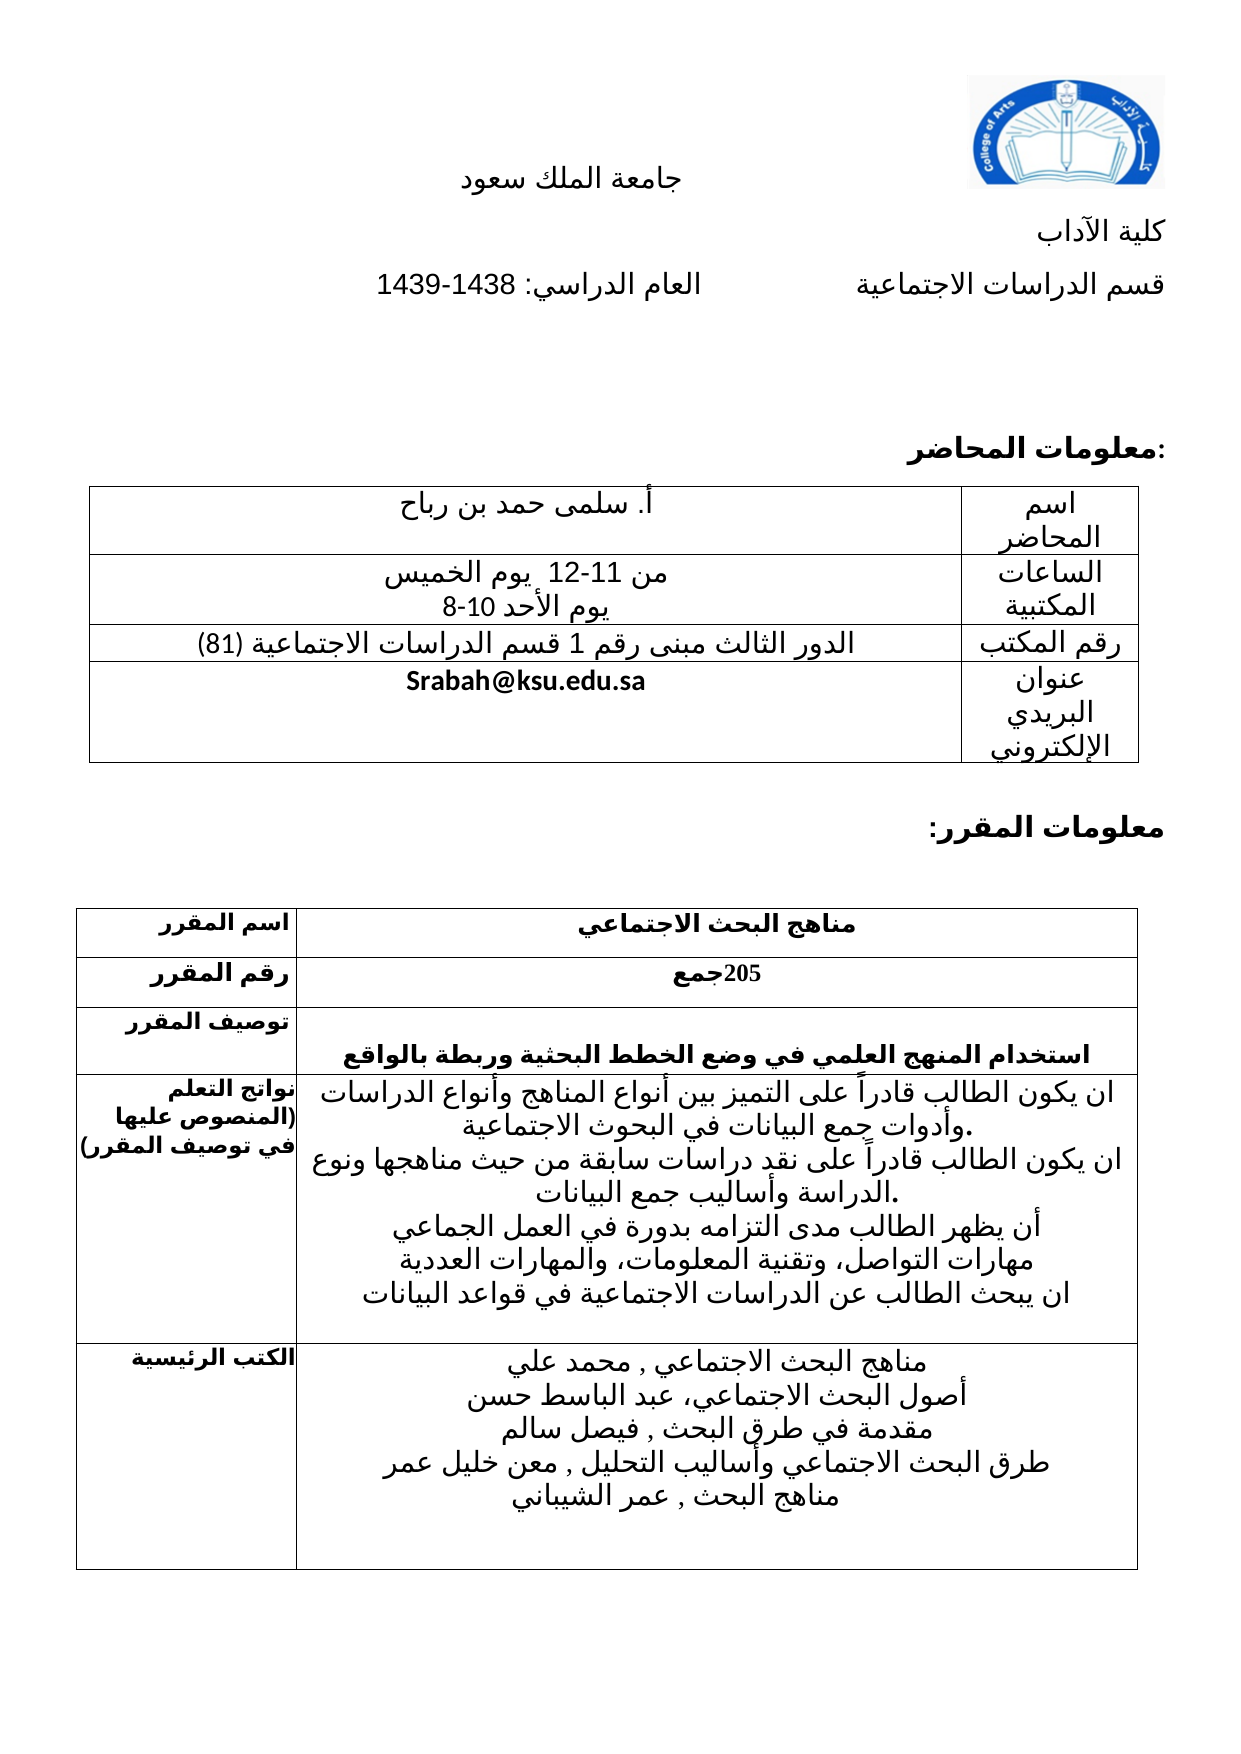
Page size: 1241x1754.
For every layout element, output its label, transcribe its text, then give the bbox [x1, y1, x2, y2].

table_cell Srabah@ksu.edu.sa [90, 662, 961, 762]
text معلومات المحاضر: [150, 430, 1165, 466]
table_header أ. سلمى حمد بن رباح [90, 487, 961, 554]
table_header اسم المحاضر [962, 487, 1138, 554]
picture [966, 75, 1166, 189]
table_cell توصيف المقرر [77, 1008, 296, 1074]
table_cell الكتب الرئيسية [77, 1344, 296, 1569]
table_cell استخدام المنهج العلمي في وضع الخطط البحثية وربطة بالواقع [297, 1008, 1137, 1074]
table_cell من 11-12 يوم الخميس 8-10 يوم الأحد [90, 555, 961, 624]
table_cell مناهج البحث الاجتماعي , محمد علي أصول البحث الاجتماعي، عبد الباسط حسن مقدمة في طرق البحث , فيصل سالم طرق البحث الاجتماعي وأساليب التحليل , معن خليل عمر مناهج البحث , عمر الشيباني [297, 1344, 1137, 1569]
table_cell 205جمع [297, 958, 1137, 1007]
text قسم الدراسات الاجتماعية العام الدراسي: 1438-1439 [150, 267, 1165, 301]
table_cell عنوان البريدي الإلكتروني [962, 662, 1138, 762]
table_cell نواتج التعلم (المنصوص عليها في توصيف المقرر) [77, 1075, 296, 1343]
table_cell رقم المقرر [77, 958, 296, 1007]
table_cell الساعات المكتبية [962, 555, 1138, 624]
text جامعة الملك سعود [75, 75, 1165, 195]
text معلومات المقرر: [75, 810, 1165, 844]
table_header مناهج البحث الاجتماعي [297, 909, 1137, 957]
table_cell رقم المكتب [962, 625, 1138, 661]
table_cell (81) الدور الثالث مبنى رقم 1 قسم الدراسات الاجتماعية [90, 625, 961, 661]
table_cell ان يكون الطالب قادراً على التميز بين أنواع المناهج وأنواع الدراسات وأدوات جمع البيانات في البحوث الاجتماعية. ان يكون الطالب قادراً على نقد دراسات سابقة من حيث مناهجها ونوع الدراسة وأساليب جمع البيانات. أن يظهر الطالب مدى التزامه بدورة في العمل الجماعي مهارات التواصل، وتقنية المعلومات، والمهارات العددية ان يبحث الطالب عن الدراسات الاجتماعية في قواعد البيانات [297, 1075, 1137, 1343]
text كلية الآداب [75, 214, 1165, 248]
table_header اسم المقرر [77, 909, 296, 957]
